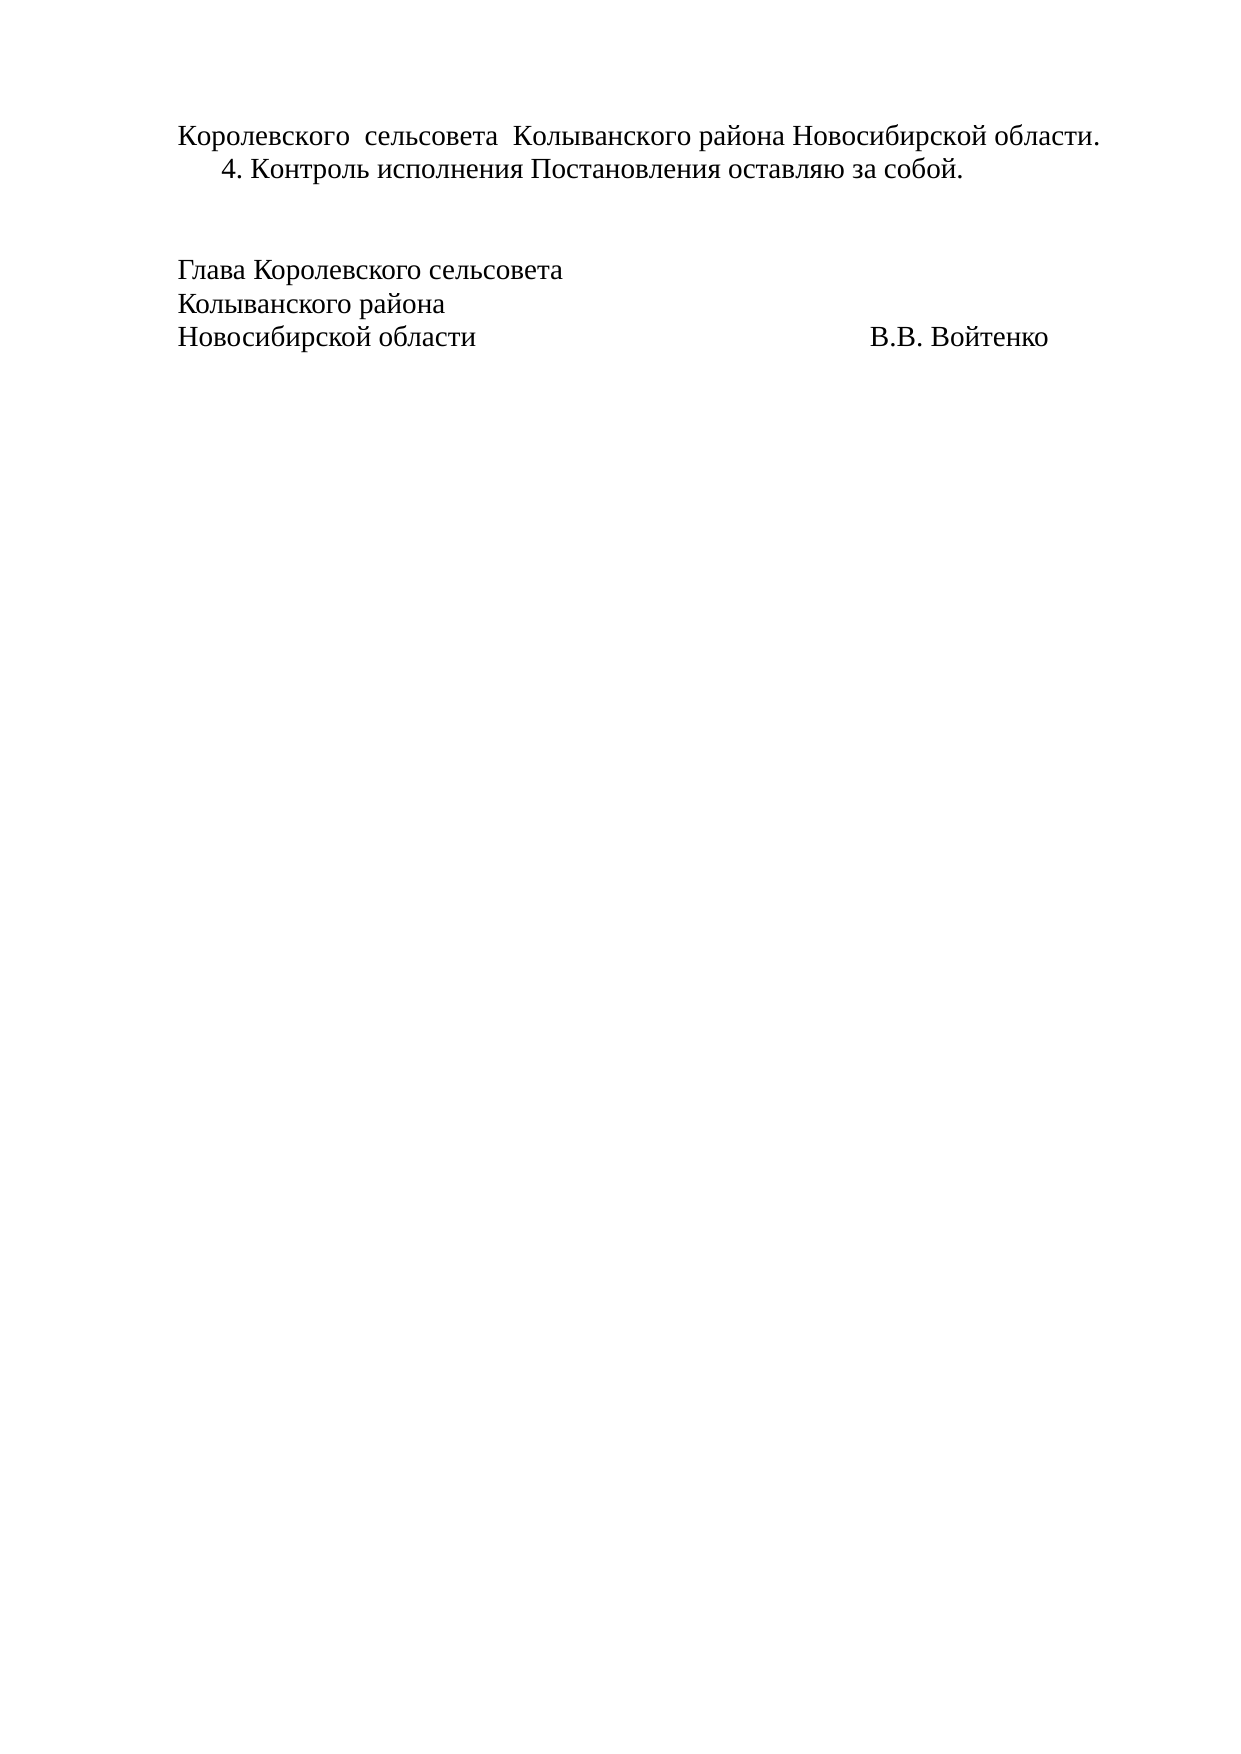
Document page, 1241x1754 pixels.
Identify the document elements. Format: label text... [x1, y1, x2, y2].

text Новосибирской области В.В. Войтенко [177, 319, 1140, 353]
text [177, 118, 1152, 152]
text 4. Контроль исполнения Постановления оставляю за собой. [177, 152, 1152, 185]
text Колыванского района [177, 286, 1140, 319]
text Глава Королевского сельсовета [177, 252, 1140, 286]
